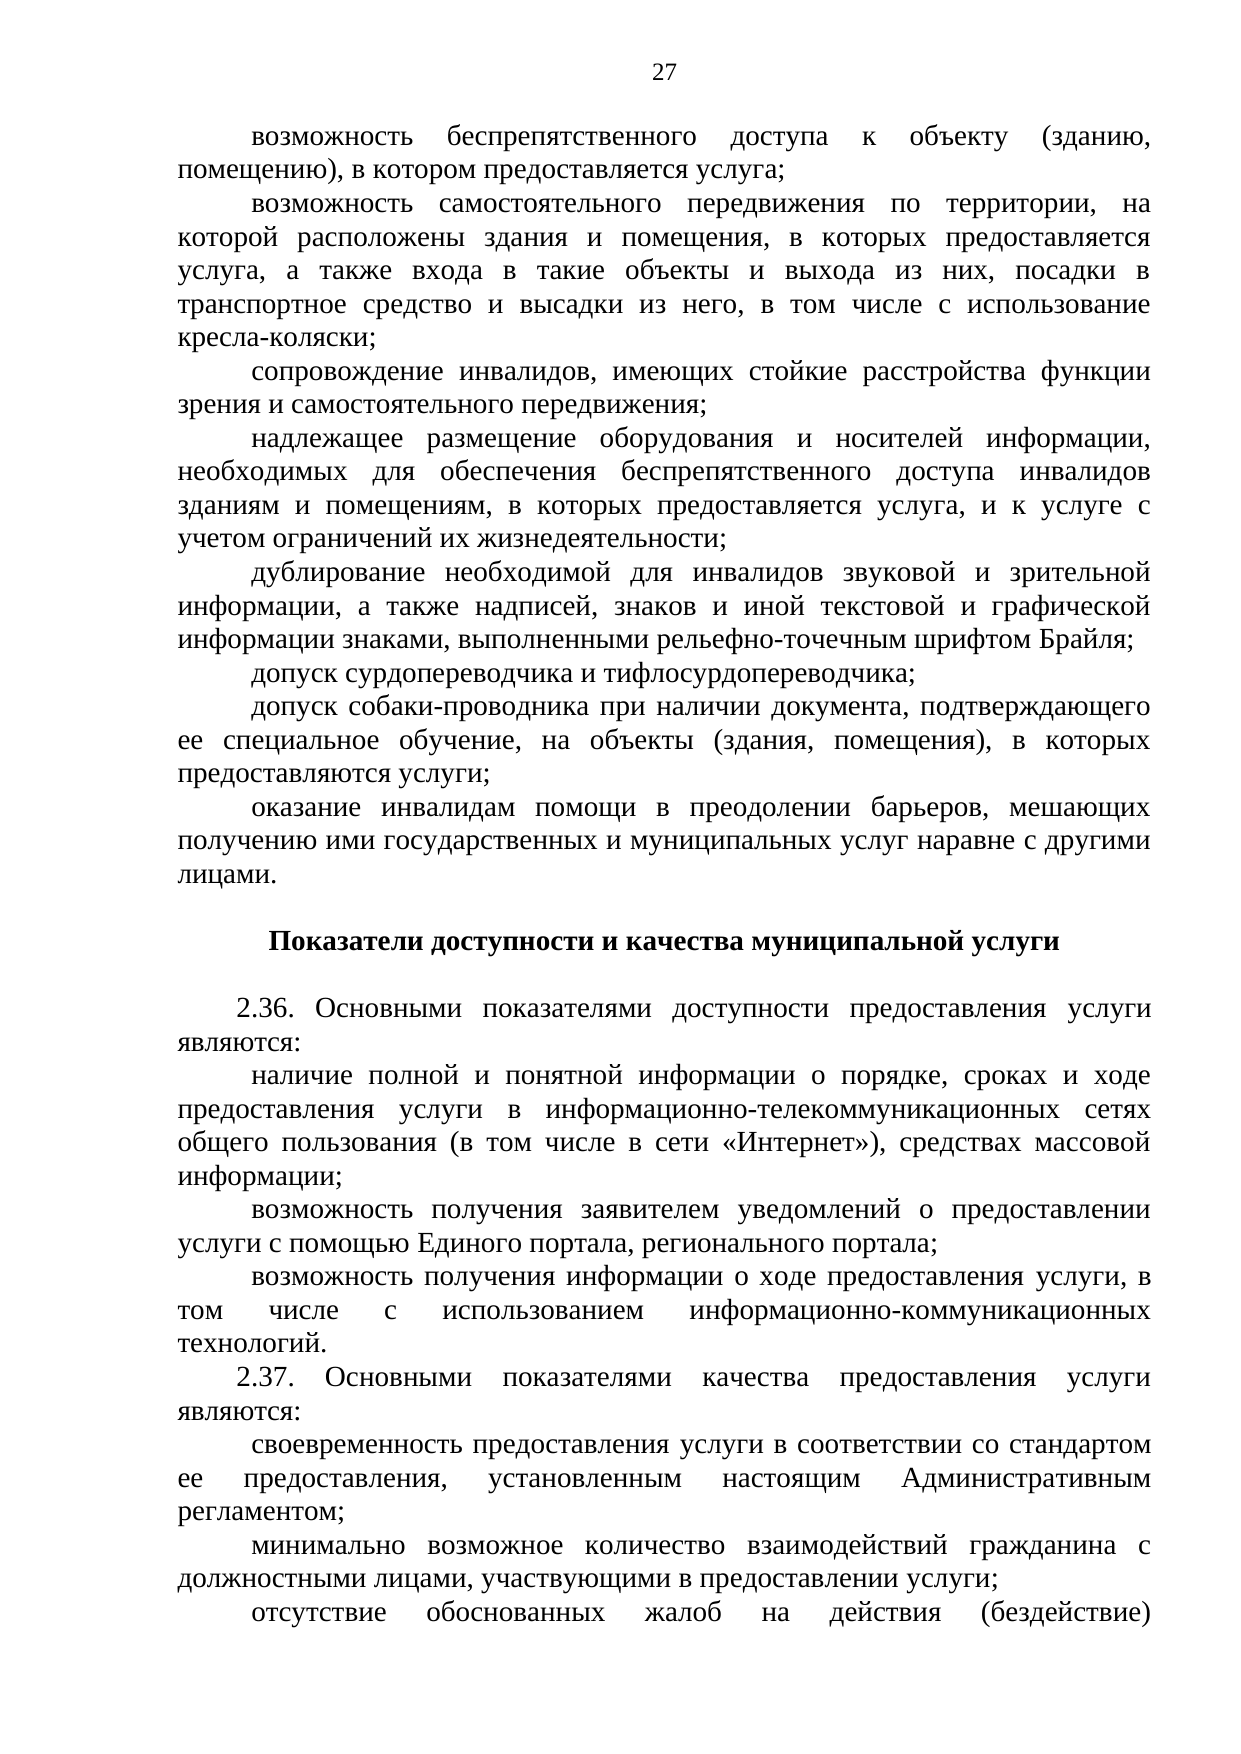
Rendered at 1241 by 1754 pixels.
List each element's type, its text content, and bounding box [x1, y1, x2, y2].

text возможность самостоятельного передвижения по территории, на которой расположены здания и помещения, в которых предоставляется услуга, а также входа в такие объекты и выхода из них, посадки в транспортное средство и высадки из него, в том числе с использование кресла-коляски; [177, 185, 1152, 353]
text возможность получения заявителем уведомлений о предоставлении услуги с помощью Единого портала, регионального портала; [177, 1191, 1152, 1258]
text 2.37. Основными показателями качества предоставления услуги являются: [177, 1359, 1152, 1426]
text возможность получения информации о ходе предоставления услуги, в том числе с использованием информационно-коммуникационных технологий. [177, 1258, 1152, 1359]
text оказание инвалидам помощи в преодолении барьеров, мешающих получению ими государственных и муниципальных услуг наравне с другими лицами. [177, 789, 1152, 889]
text сопровождение инвалидов, имеющих стойкие расстройства функции зрения и самостоятельного передвижения; [177, 353, 1152, 420]
text Показатели доступности и качества муниципальной услуги [177, 923, 1152, 957]
text надлежащее размещение оборудования и носителей информации, необходимых для обеспечения беспрепятственного доступа инвалидов зданиям и помещениям, в которых предоставляется услуга, и к услуге с учетом ограничений их жизнедеятельности; [177, 420, 1152, 554]
text 2.36. Основными показателями доступности предоставления услуги являются: [177, 990, 1152, 1057]
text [177, 1594, 1152, 1627]
text наличие полной и понятной информации о порядке, сроках и ходе предоставления услуги в информационно-телекоммуникационных сетях общего пользования (в том числе в сети «Интернет»), средствах массовой информации; [177, 1057, 1152, 1191]
text своевременность предоставления услуги в соответствии со стандартом ее предоставления, установленным настоящим Административным регламентом; [177, 1426, 1152, 1527]
text допуск сурдопереводчика и тифлосурдопереводчика; [177, 655, 1152, 688]
text возможность беспрепятственного доступа к объекту (зданию, помещению), в котором предоставляется услуга; [177, 118, 1152, 185]
text дублирование необходимой для инвалидов звуковой и зрительной информации, а также надписей, знаков и иной текстовой и графической информации знаками, выполненными рельефно-точечным шрифтом Брайля; [177, 554, 1152, 655]
text минимально возможное количество взаимодействий гражданина с должностными лицами, участвующими в предоставлении услуги; [177, 1527, 1152, 1594]
text допуск собаки-проводника при наличии документа, подтверждающего ее специальное обучение, на объекты (здания, помещения), в которых предоставляются услуги; [177, 688, 1152, 789]
